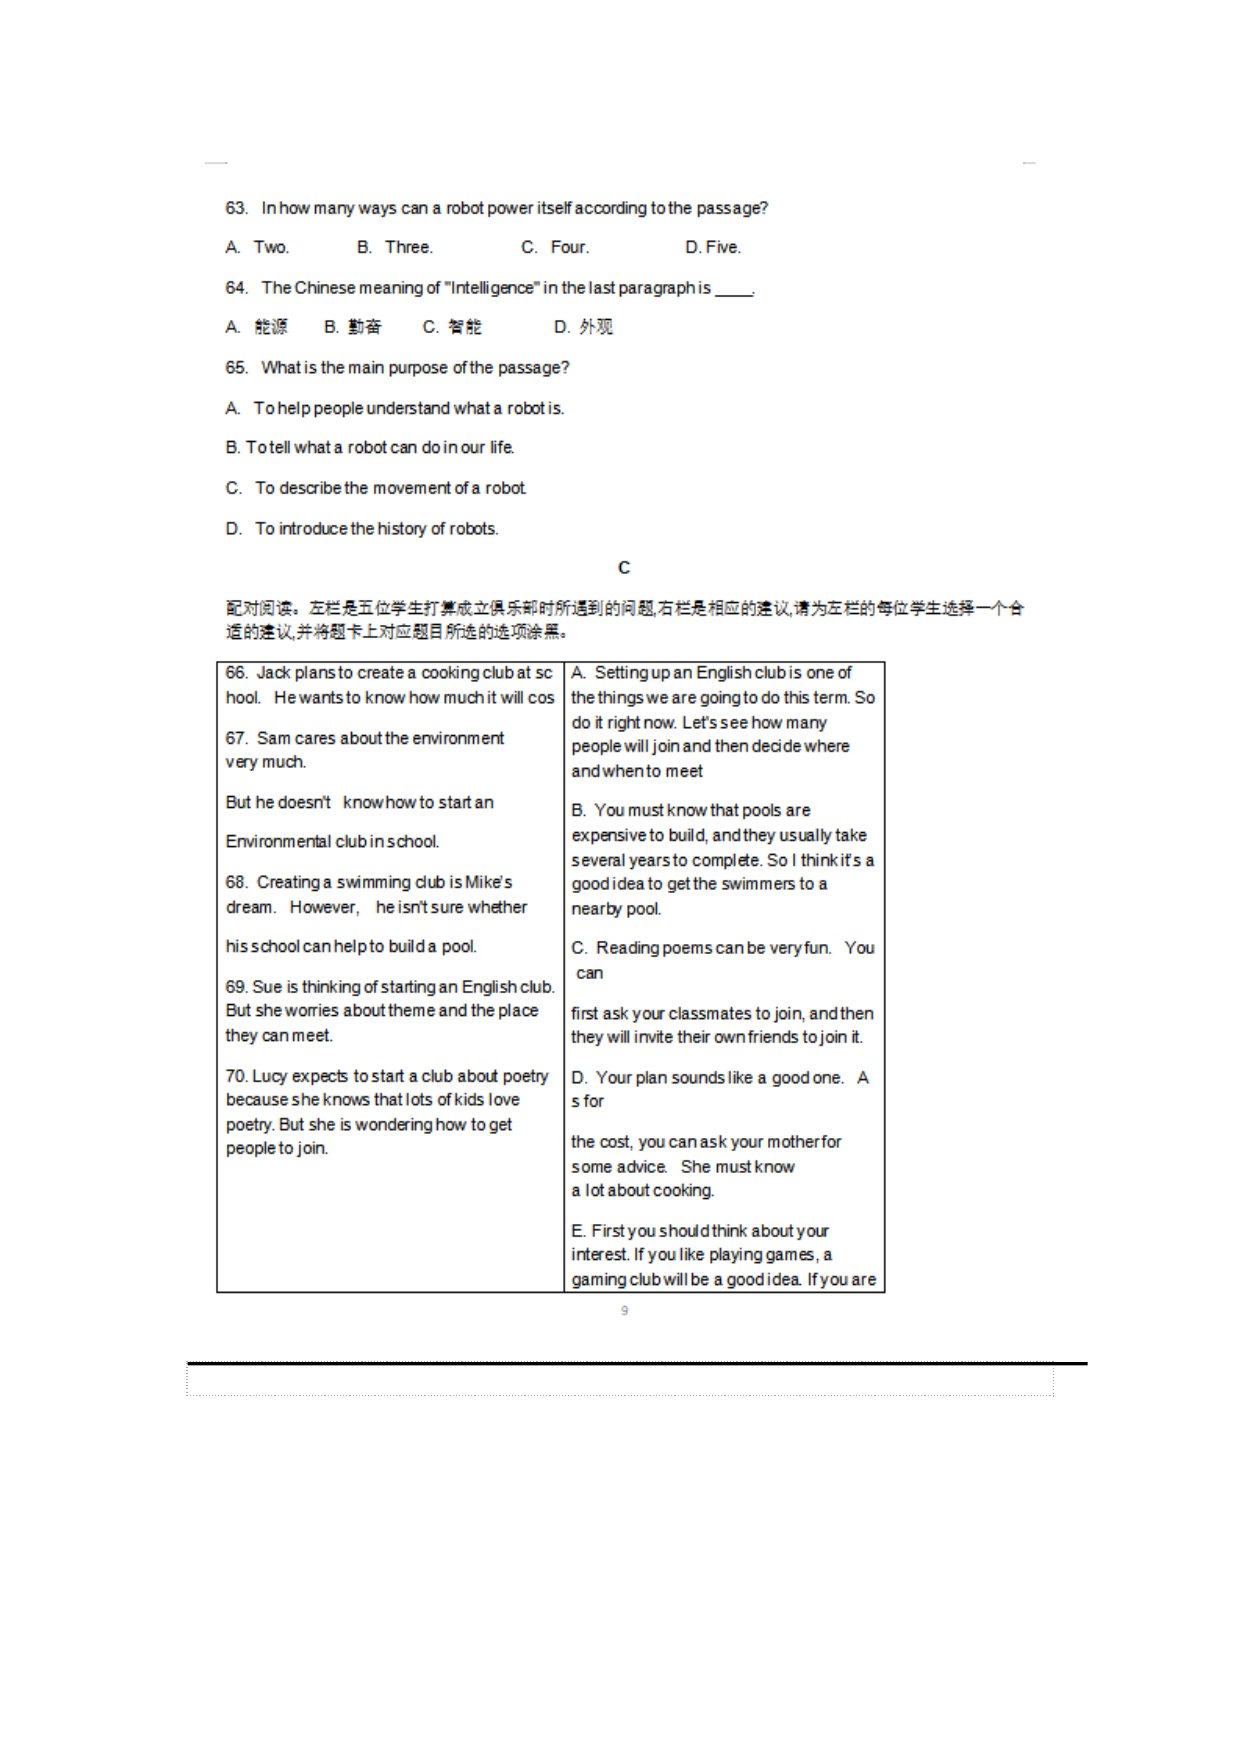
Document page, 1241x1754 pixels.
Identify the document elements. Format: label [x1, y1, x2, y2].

picture [204, 162, 1036, 1320]
